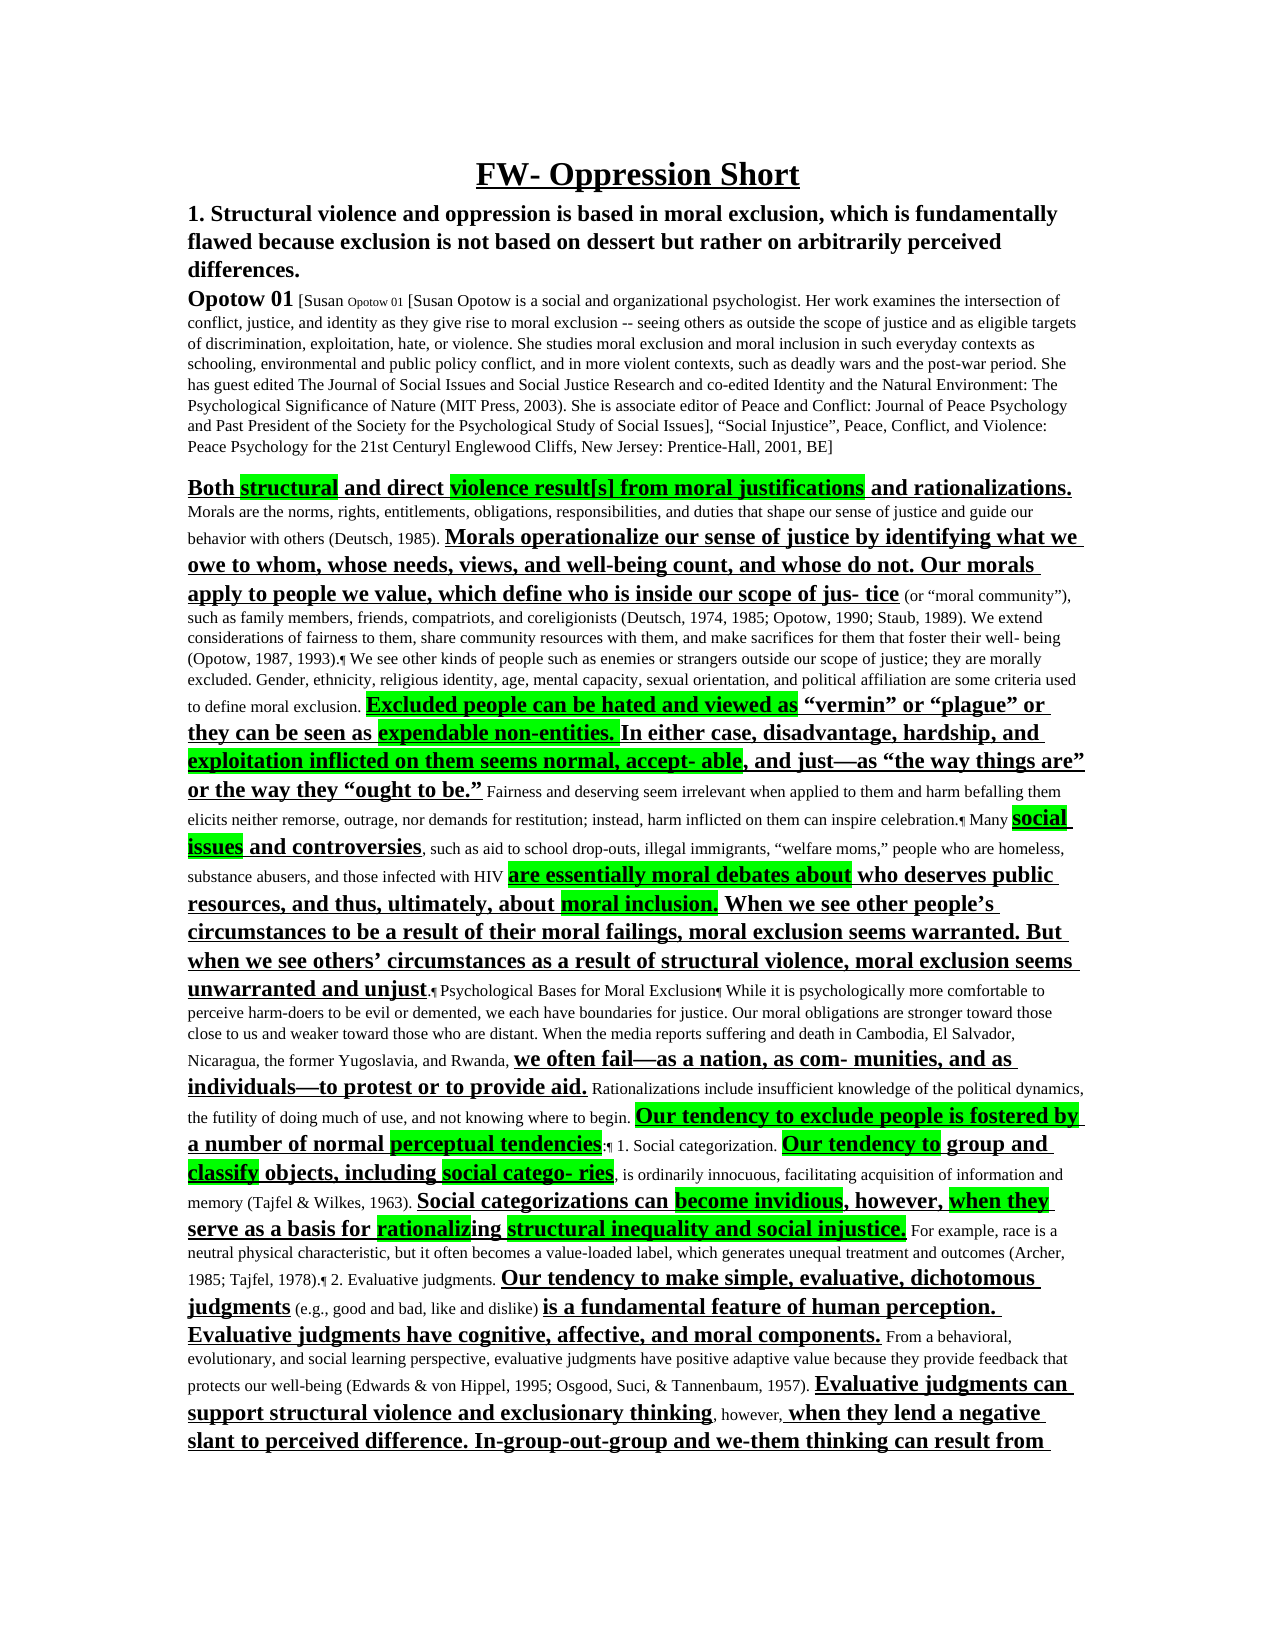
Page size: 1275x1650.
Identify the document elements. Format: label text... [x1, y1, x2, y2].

subtitle FW- Oppression Short [187, 154, 1087, 192]
subtitle 1. Structural violence and oppression is based in moral exclusion, which is fundamentally flawed because exclusion is not based on dessert but rather on arbitrarily perceived differences. [187, 200, 1087, 283]
text Opotow 01 [Susan Opotow 01 [Susan Opotow is a social and organizational psychologist. Her work examines the intersection of conflict, justice, and identity as they give rise to moral exclusion -- seeing others as outside the scope of justice and as eligible targets of discrimination, exploitation, hate, or violence. She studies moral exclusion and moral inclusion in such everyday contexts as schooling, environmental and public policy conflict, and in more violent contexts, such as deadly wars and the post-war period. She has guest edited The Journal of Social Issues and Social Justice Research and co-edited Identity and the Natural Environment: The Psychological Significance of Nature (MIT Press, 2003). She is associate editor of Peace and Conflict: Journal of Peace Psychology and Past President of the Society for the Psychological Study of Social Issues], “Social Injustice”, Peace, Conflict, and Violence: Peace Psychology for the 21st Centuryl Englewood Cliffs, New Jersey: Prentice-Hall, 2001, BE] [187, 285, 1087, 456]
